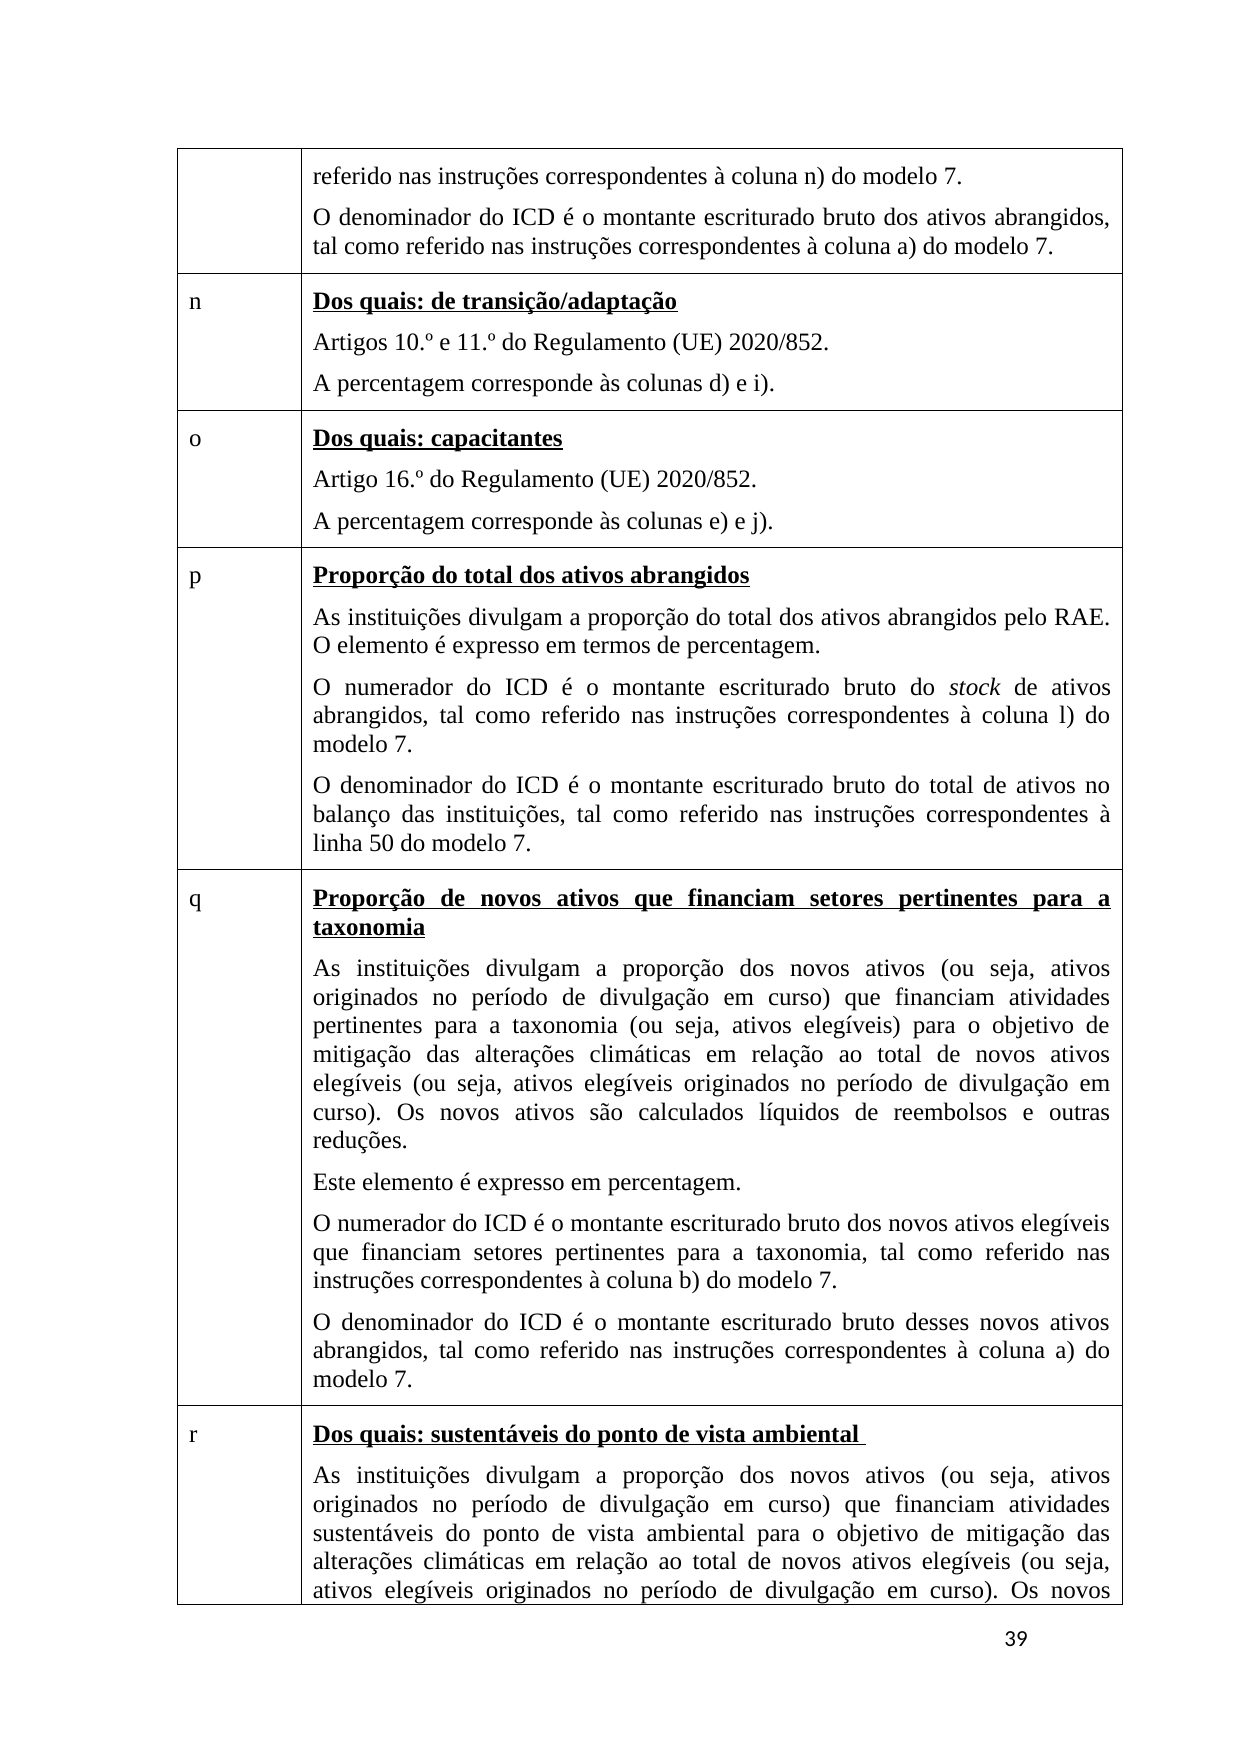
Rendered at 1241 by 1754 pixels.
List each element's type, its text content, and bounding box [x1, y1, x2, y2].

table_cell Dos quais: de transição/adaptação Artigos 10.º e 11.º do Regulamento (UE) 2020/852. A percentagem corresponde às colunas d) e i). [302, 274, 1122, 410]
table_cell Proporção de novos ativos que financiam setores pertinentes para a taxonomia As instituições divulgam a proporção dos novos ativos (ou seja, ativos originados no período de divulgação em curso) que financiam atividades pertinentes para a taxonomia (ou seja, ativos elegíveis) para o objetivo de mitigação das alterações climáticas em relação ao total de novos ativos elegíveis (ou seja, ativos elegíveis originados no período de divulgação em curso). Os novos ativos são calculados líquidos de reembolsos e outras reduções. Este elemento é expresso em percentagem. O numerador do ICD é o montante escriturado bruto dos novos ativos elegíveis que financiam setores pertinentes para a taxonomia, tal como referido nas instruções correspondentes à coluna b) do modelo 7. O denominador do ICD é o montante escriturado bruto desses novos ativos abrangidos, tal como referido nas instruções correspondentes à coluna a) do modelo 7. [302, 870, 1122, 1405]
table_cell Dos quais: capacitantes Artigo 16.º do Regulamento (UE) 2020/852. A percentagem corresponde às colunas e) e j). [302, 411, 1122, 547]
table_cell n [178, 274, 301, 410]
table_cell Proporção do total dos ativos abrangidos As instituições divulgam a proporção do total dos ativos abrangidos pelo RAE. O elemento é expresso em termos de percentagem. O numerador do ICD é o montante escriturado bruto do stock de ativos abrangidos, tal como referido nas instruções correspondentes à coluna l) do modelo 7. O denominador do ICD é o montante escriturado bruto do total de ativos no balanço das instituições, tal como referido nas instruções correspondentes à linha 50 do modelo 7. [302, 548, 1122, 869]
table_cell p [178, 548, 301, 869]
table_cell r [178, 1406, 301, 1604]
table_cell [302, 1406, 1122, 1604]
table_cell m [178, 149, 301, 272]
table_cell q [178, 870, 301, 1405]
table_cell o [178, 411, 301, 547]
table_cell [302, 149, 1122, 272]
